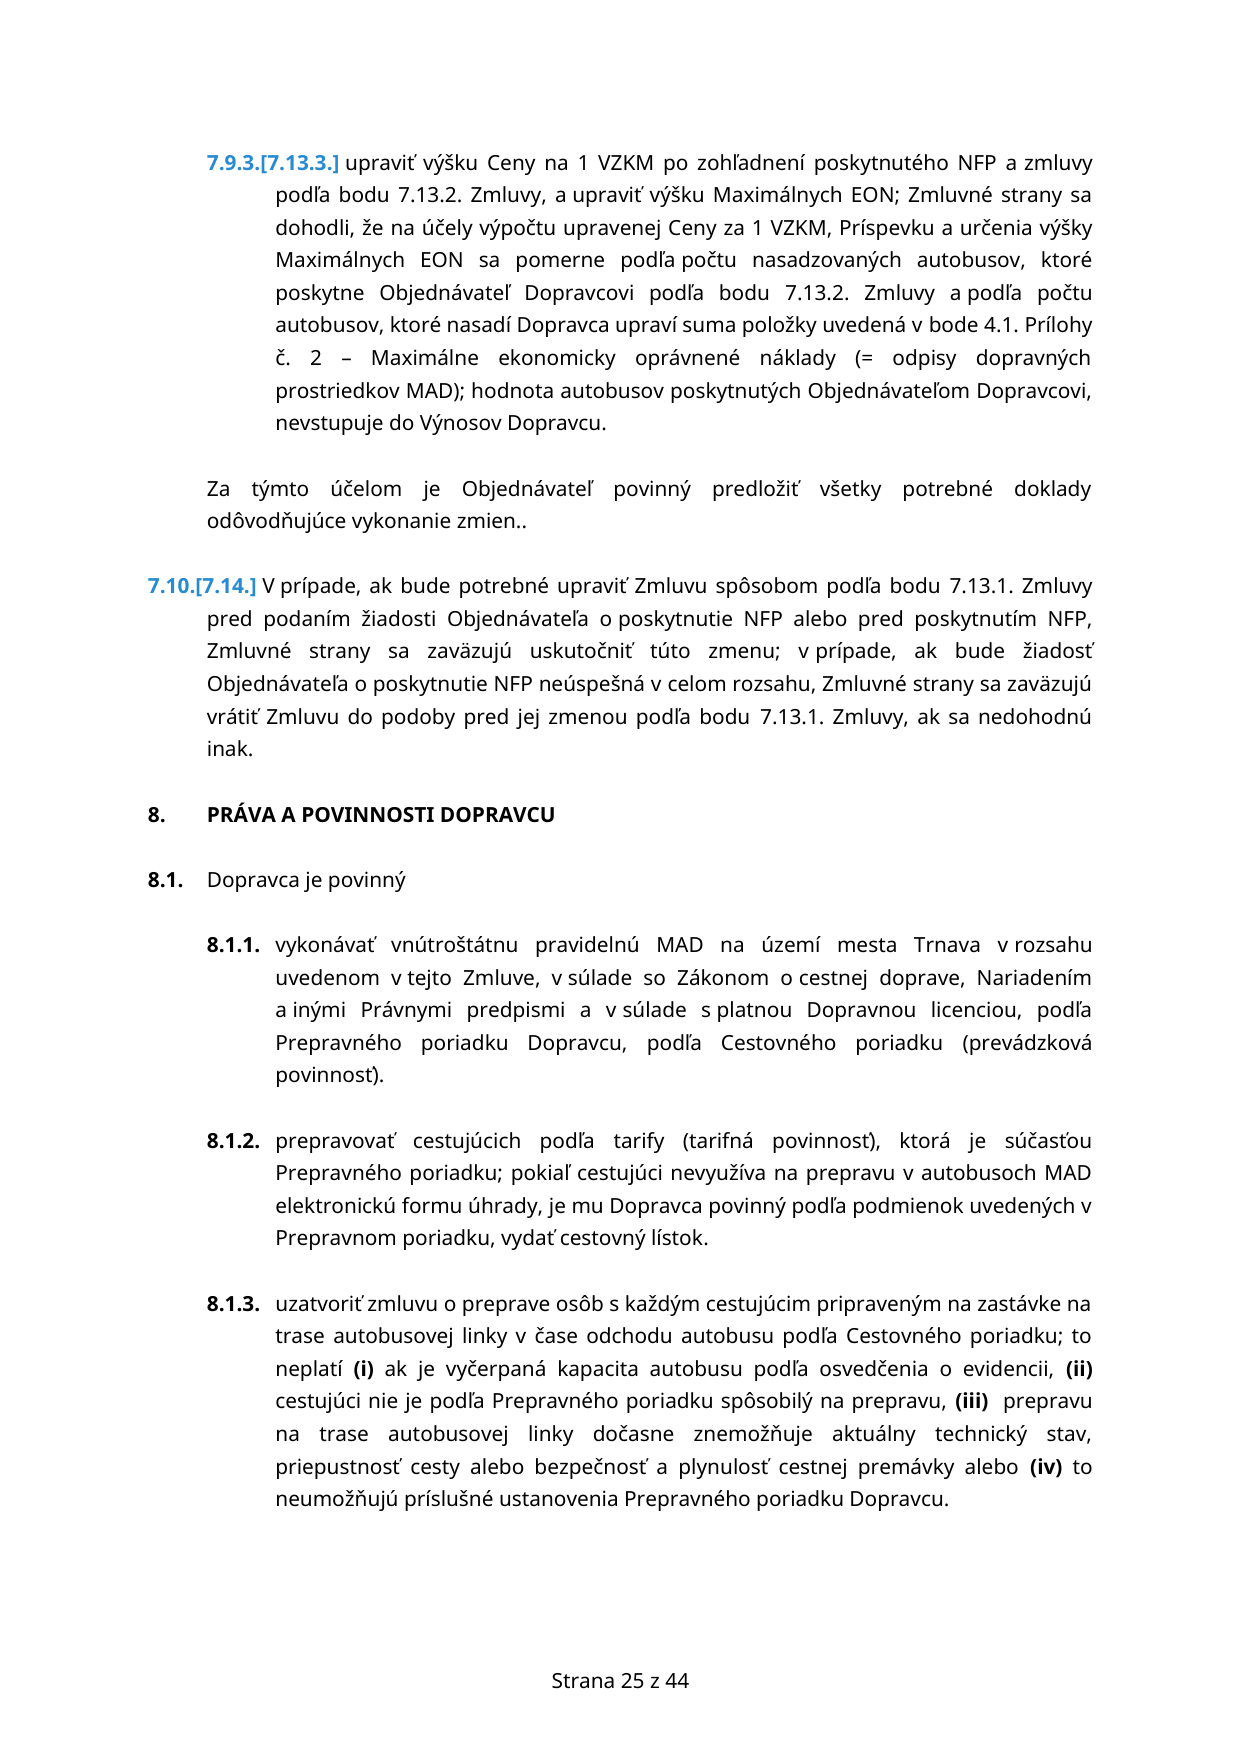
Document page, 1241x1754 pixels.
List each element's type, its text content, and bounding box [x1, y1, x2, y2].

list uzatvoriť zmluvu o preprave osôb s každým cestujúcim pripraveným na zastávke na trase autobusovej linky v čase odchodu autobusu podľa Cestovného poriadku; to neplatí (i) ak je vyčerpaná kapacita autobusu podľa osvedčenia o evidencii, (ii) cestujúci nie je podľa Prepravného poriadku spôsobilý na prepravu, (iii) prepravu na trase autobusovej linky dočasne znemožňuje aktuálny technický stav, priepustnosť cesty alebo bezpečnosť a plynulosť cestnej premávky alebo (iv) to neumožňujú príslušné ustanovenia Prepravného poriadku Dopravcu. [207, 1289, 1093, 1513]
list prepravovať cestujúcich podľa tarify (tarifná povinnosť), ktorá je súčasťou Prepravného poriadku; pokiaľ cestujúci nevyužíva na prepravu v autobusoch MAD elektronickú formu úhrady, je mu Dopravca povinný podľa podmienok uvedených v Prepravnom poriadku, vydať cestovný lístok. [207, 1126, 1093, 1252]
list Práva a povinnosti dopravcu [148, 800, 1093, 828]
text Za týmto účelom je Objednávateľ povinný predložiť všetky potrebné doklady odôvodňujúce vykonanie zmien.. [207, 474, 1093, 535]
list V prípade, ak bude potrebné upraviť Zmluvu spôsobom podľa bodu 7.13.1. Zmluvy pred podaním žiadosti Objednávateľa o poskytnutie NFP alebo pred poskytnutím NFP, Zmluvné strany sa zaväzujú uskutočniť túto zmenu; v prípade, ak bude žiadosť Objednávateľa o poskytnutie NFP neúspešná v celom rozsahu, Zmluvné strany sa zaväzujú vrátiť Zmluvu do podoby pred jej zmenou podľa bodu 7.13.1. Zmluvy, ak sa nedohodnú inak. [148, 571, 1093, 763]
list Dopravca je povinný [148, 865, 1093, 893]
list upraviť výšku Ceny na 1 VZKM po zohľadnení poskytnutého NFP a zmluvy podľa bodu 7.13.2. Zmluvy, a upraviť výšku Maximálnych EON; Zmluvné strany sa dohodli, že na účely výpočtu upravenej Ceny za 1 VZKM, Príspevku a určenia výšky Maximálnych EON sa pomerne podľa počtu nasadzovaných autobusov, ktoré poskytne Objednávateľ Dopravcovi podľa bodu 7.13.2. Zmluvy a podľa počtu autobusov, ktoré nasadí Dopravca upraví suma položky uvedená v bode 4.1. Prílohy č. 2 – Maximálne ekonomicky oprávnené náklady (= odpisy dopravných prostriedkov MAD); hodnota autobusov poskytnutých Objednávateľom Dopravcovi, nevstupuje do Výnosov Dopravcu. [207, 148, 1093, 437]
list vykonávať vnútroštátnu pravidelnú MAD na území mesta Trnava v rozsahu uvedenom v tejto Zmluve, v súlade so Zákonom o cestnej doprave, Nariadením a inými Právnymi predpismi a v súlade s platnou Dopravnou licenciou, podľa Prepravného poriadku Dopravcu, podľa Cestovného poriadku (prevádzková povinnosť). [207, 930, 1093, 1089]
